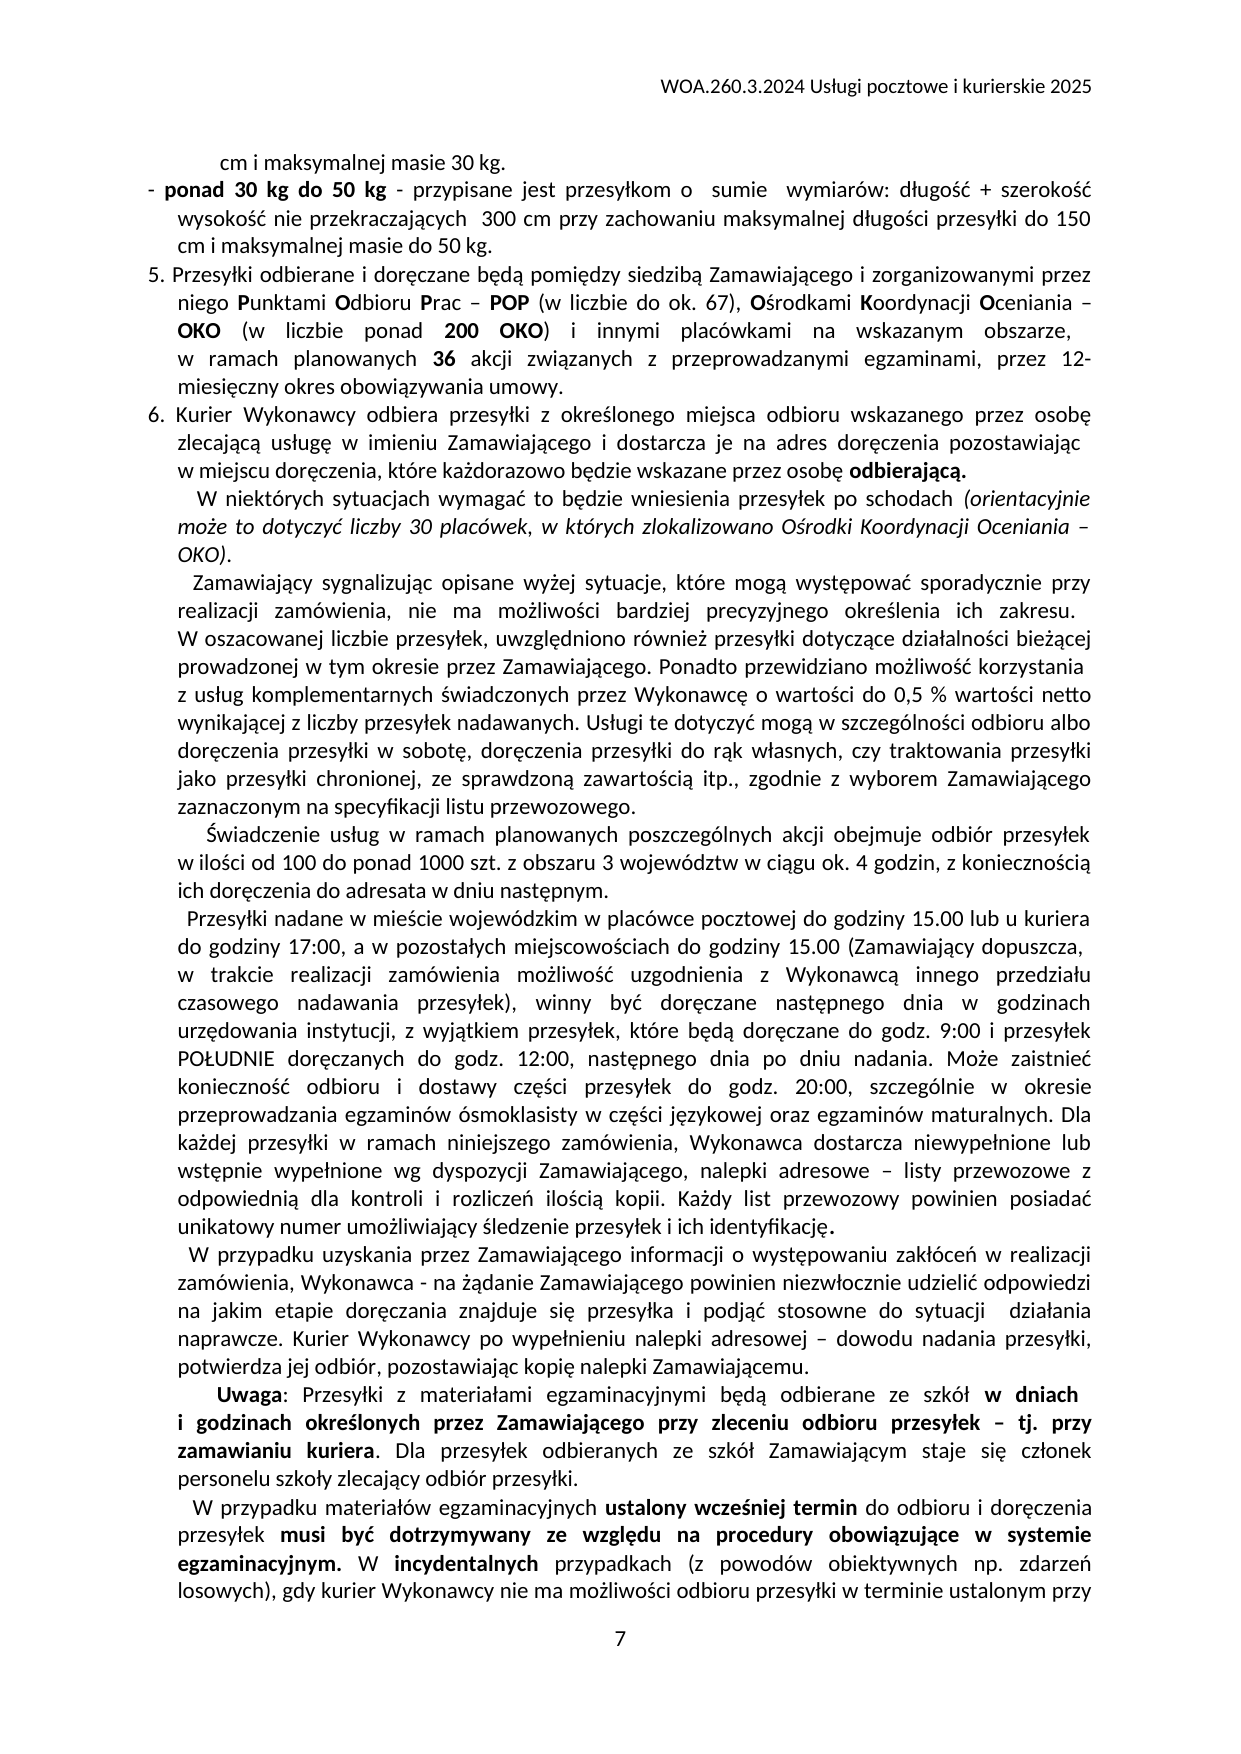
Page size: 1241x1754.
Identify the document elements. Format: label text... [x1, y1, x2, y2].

text 6. Kurier Wykonawcy odbiera przesyłki z określonego miejsca odbioru wskazanego przez osobę zlecającą usługę w imieniu Zamawiającego i dostarcza je na adres doręczenia pozostawiając w miejscu doręczenia, które każdorazowo będzie wskazane przez osobę odbierającą. [148, 400, 1093, 484]
text Przesyłki nadane w mieście wojewódzkim w placówce pocztowej do godziny 15.00 lub u kuriera do godziny 17:00, a w pozostałych miejscowościach do godziny 15.00 (Zamawiający dopuszcza, w trakcie realizacji zamówienia możliwość uzgodnienia z Wykonawcą innego przedziału czasowego nadawania przesyłek), winny być doręczane następnego dnia w godzinach urzędowania instytucji, z wyjątkiem przesyłek, które będą doręczane do godz. 9:00 i przesyłek POŁUDNIE doręczanych do godz. 12:00, następnego dnia po dniu nadania. Może zaistnieć konieczność odbioru i dostawy części przesyłek do godz. 20:00, szczególnie w okresie przeprowadzania egzaminów ósmoklasisty w części językowej oraz egzaminów maturalnych. Dla każdej przesyłki w ramach niniejszego zamówienia, Wykonawca dostarcza niewypełnione lub wstępnie wypełnione wg dyspozycji Zamawiającego, nalepki adresowe – listy przewozowe z odpowiednią dla kontroli i rozliczeń ilością kopii. Każdy list przewozowy powinien posiadać unikatowy numer umożliwiający śledzenie przesyłek i ich identyfikację. [148, 904, 1093, 1240]
text - ponad 30 kg do 50 kg - przypisane jest przesyłkom o sumie wymiarów: długość + szerokość wysokość nie przekraczających 300 cm przy zachowaniu maksymalnej długości przesyłki do 150 cm i maksymalnej masie do 50 kg. [148, 176, 1093, 260]
text cm i maksymalnej masie 30 kg. [148, 148, 1093, 176]
text Świadczenie usług w ramach planowanych poszczególnych akcji obejmuje odbiór przesyłek w ilości od 100 do ponad 1000 szt. z obszaru 3 województw w ciągu ok. 4 godzin, z koniecznością ich doręczenia do adresata w dniu następnym. [148, 820, 1093, 904]
text W przypadku uzyskania przez Zamawiającego informacji o występowaniu zakłóceń w realizacji zamówienia, Wykonawca - na żądanie Zamawiającego powinien niezwłocznie udzielić odpowiedzi na jakim etapie doręczania znajduje się przesyłka i podjąć stosowne do sytuacji działania naprawcze. Kurier Wykonawcy po wypełnieniu nalepki adresowej – dowodu nadania przesyłki, potwierdza jej odbiór, pozostawiając kopię nalepki Zamawiającemu. [148, 1240, 1093, 1381]
text W niektórych sytuacjach wymagać to będzie wniesienia przesyłek po schodach (orientacyjnie może to dotyczyć liczby 30 placówek, w których zlokalizowano Ośrodki Koordynacji Oceniania – OKO). [148, 484, 1093, 568]
text 5. Przesyłki odbierane i doręczane będą pomiędzy siedzibą Zamawiającego i zorganizowanymi przez niego Punktami Odbioru Prac – POP (w liczbie do ok. 67), Ośrodkami Koordynacji Oceniania – OKO (w liczbie ponad 200 OKO) i innymi placówkami na wskazanym obszarze, w ramach planowanych 36 akcji związanych z przeprowadzanymi egzaminami, przez 12- miesięczny okres obowiązywania umowy. [148, 260, 1093, 400]
text Zamawiający sygnalizując opisane wyżej sytuacje, które mogą występować sporadycznie przy realizacji zamówienia, nie ma możliwości bardziej precyzyjnego określenia ich zakresu. W oszacowanej liczbie przesyłek, uwzględniono również przesyłki dotyczące działalności bieżącej prowadzonej w tym okresie przez Zamawiającego. Ponadto przewidziano możliwość korzystania z usług komplementarnych świadczonych przez Wykonawcę o wartości do 0,5 % wartości netto wynikającej z liczby przesyłek nadawanych. Usługi te dotyczyć mogą w szczególności odbioru albo doręczenia przesyłki w sobotę, doręczenia przesyłki do rąk własnych, czy traktowania przesyłki jako przesyłki chronionej, ze sprawdzoną zawartością itp., zgodnie z wyborem Zamawiającego zaznaczonym na specyfikacji listu przewozowego. [148, 568, 1093, 820]
text Uwaga: Przesyłki z materiałami egzaminacyjnymi będą odbierane ze szkół w dniach i godzinach określonych przez Zamawiającego przy zleceniu odbioru przesyłek – tj. przy zamawianiu kuriera. Dla przesyłek odbieranych ze szkół Zamawiającym staje się członek personelu szkoły zlecający odbiór przesyłki. [148, 1381, 1093, 1493]
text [148, 1493, 1093, 1605]
